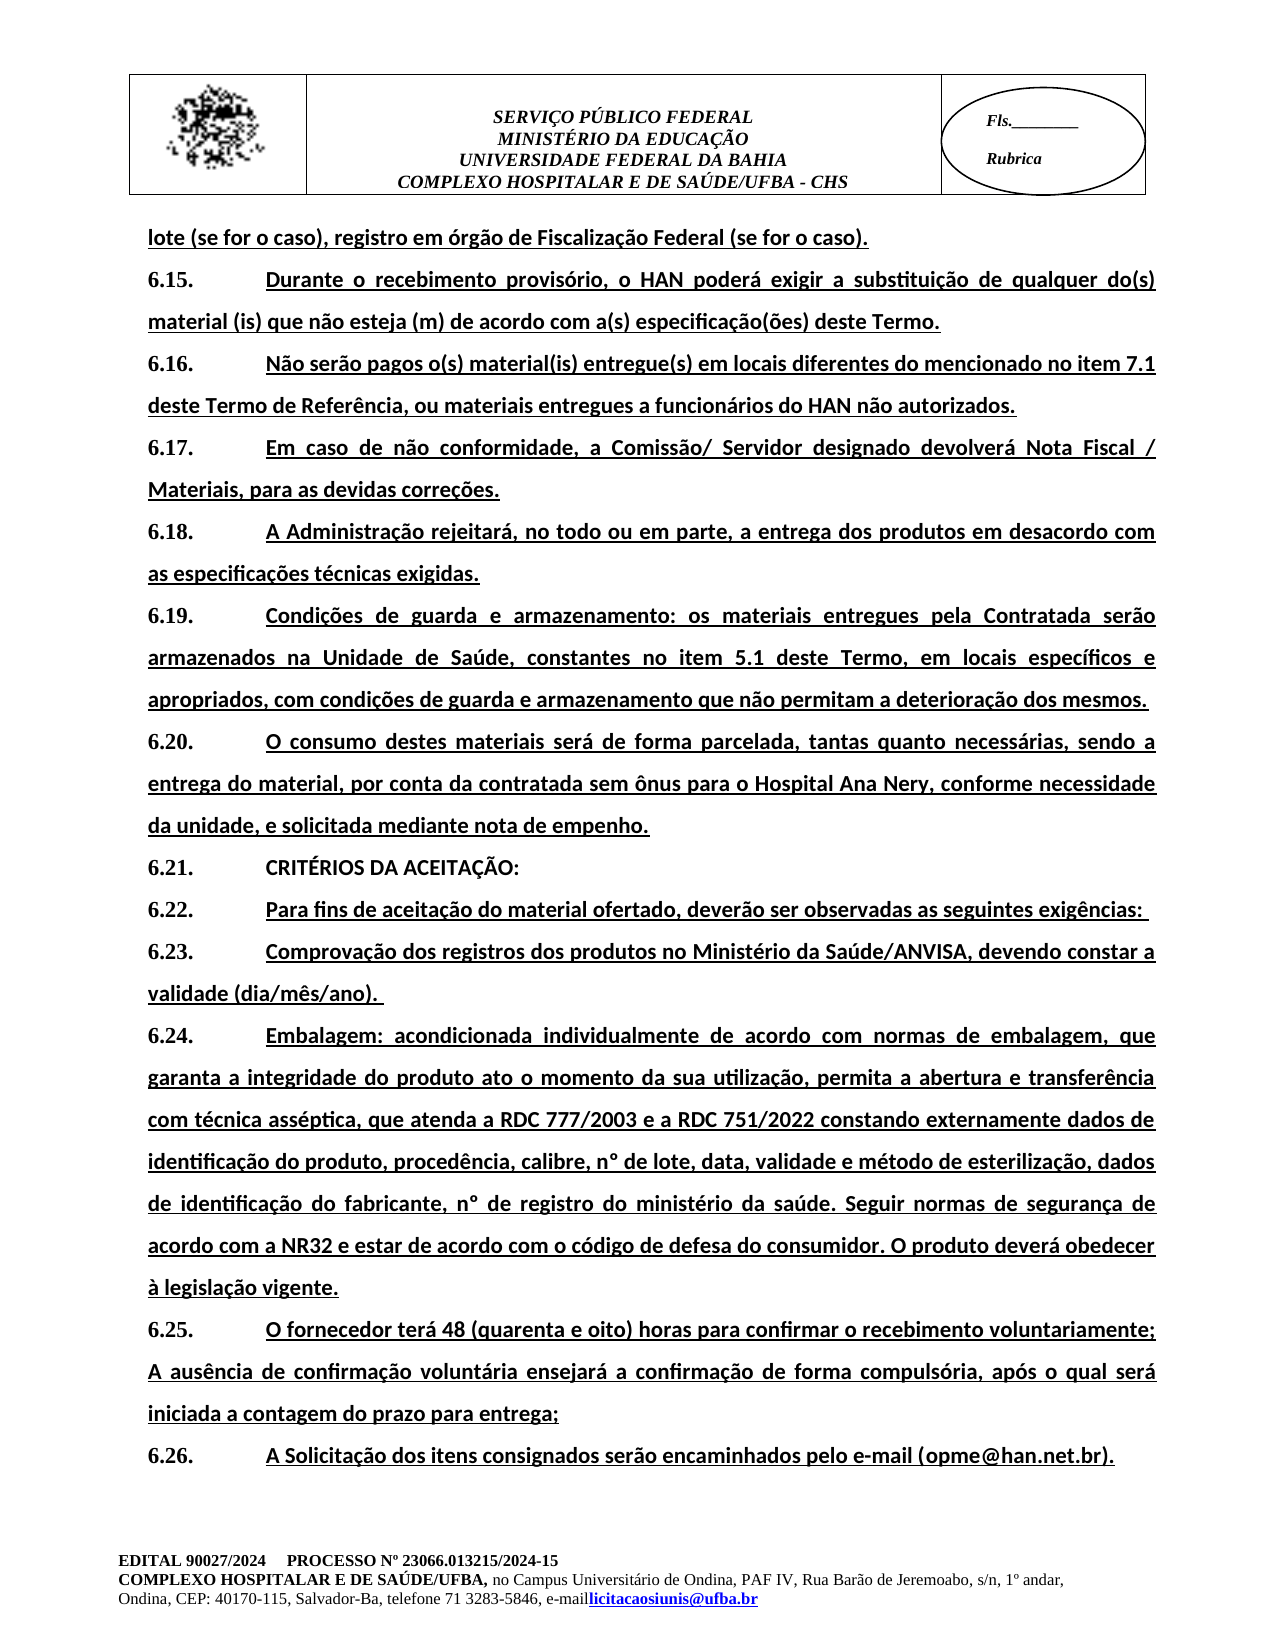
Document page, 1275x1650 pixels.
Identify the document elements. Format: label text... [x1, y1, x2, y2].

list Embalagem: acondicionada individualmente de acordo com normas de embalagem, que garanta a integridade do produto ato o momento da sua utilização, permita a abertura e transferência com técnica asséptica, que atenda a RDC 777/2003 e a RDC 751/2022 constando externamente dados de identificação do produto, procedência, calibre, nº de lote, data, validade e método de esterilização, dados de identificação do fabricante, nº de registro do ministério da saúde. Seguir normas de segurança de acordo com a NR32 e estar de acordo com o código de defesa do consumidor. O produto deverá obedecer à legislação vigente. [148, 1214, 1157, 1301]
list Condições de guarda e armazenamento: os materiais entregues pela Contratada serão armazenados na Unidade de Saúde, constantes no item 5.1 deste Termo, em locais específicos e apropriados, com condições de guarda e armazenamento que não permitam a deterioração dos mesmos. [148, 601, 1157, 713]
list CRITÉRIOS DA ACEITAÇÃO: [148, 853, 1157, 881]
list O consumo destes materiais será de forma parcelada, tantas quanto necessárias, sendo a entrega do material, por conta da contratada sem ônus para o Hospital Ana Nery, conforme necessidade da unidade, e solicitada mediante nota de empenho. [148, 727, 1157, 793]
list Em caso de não conformidade, a Comissão/ Servidor designado devolverá Nota Fiscal / Materiais, para as devidas correções. [148, 433, 1157, 503]
list Embalagem: acondicionada individualmente de acordo com normas de embalagem, que garanta a integridade do produto ato o momento da sua utilização, permita a abertura e transferência com técnica asséptica, que atenda a RDC 777/2003 e a RDC 751/2022 constando externamente dados de identificação do produto, procedência, calibre, nº de lote, data, validade e método de esterilização, dados de identificação do fabricante, nº de registro do ministério da saúde. Seguir normas de segurança de acordo com a NR32 e estar de acordo com o código de defesa do consumidor. O produto deverá obedecer à legislação vigente. [148, 1021, 1157, 1213]
list Não serão pagos o(s) material(is) entregue(s) em locais diferentes do mencionado no item 7.1 deste Termo de Referência, ou materiais entregues a funcionários do HAN não autorizados. [148, 349, 1157, 419]
list A Administração rejeitará, no todo ou em parte, a entrega dos produtos em desacordo com as especificações técnicas exigidas. [148, 517, 1157, 587]
list Comprovação dos registros dos produtos no Ministério da Saúde/ANVISA, devendo constar a validade (dia/mês/ano). [148, 937, 1157, 1007]
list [148, 223, 1157, 251]
list A Solicitação dos itens consignados serão encaminhados pelo e-mail (opme@han.net.br). [148, 1441, 1157, 1469]
list O fornecedor terá 48 (quarenta e oito) horas para confirmar o recebimento voluntariamente; A ausência de confirmação voluntária ensejará a confirmação de forma compulsória, após o qual será iniciada a contagem do prazo para entrega; [148, 1382, 1157, 1427]
list O consumo destes materiais será de forma parcelada, tantas quanto necessárias, sendo a entrega do material, por conta da contratada sem ônus para o Hospital Ana Nery, conforme necessidade da unidade, e solicitada mediante nota de empenho. [148, 795, 1157, 839]
list O fornecedor terá 48 (quarenta e oito) horas para confirmar o recebimento voluntariamente; A ausência de confirmação voluntária ensejará a confirmação de forma compulsória, após o qual será iniciada a contagem do prazo para entrega; [148, 1315, 1157, 1381]
list Para fins de aceitação do material ofertado, deverão ser observadas as seguintes exigências: [148, 895, 1157, 923]
list Durante o recebimento provisório, o HAN poderá exigir a substituição de qualquer do(s) material (is) que não esteja (m) de acordo com a(s) especificação(ões) deste Termo. [148, 265, 1157, 335]
